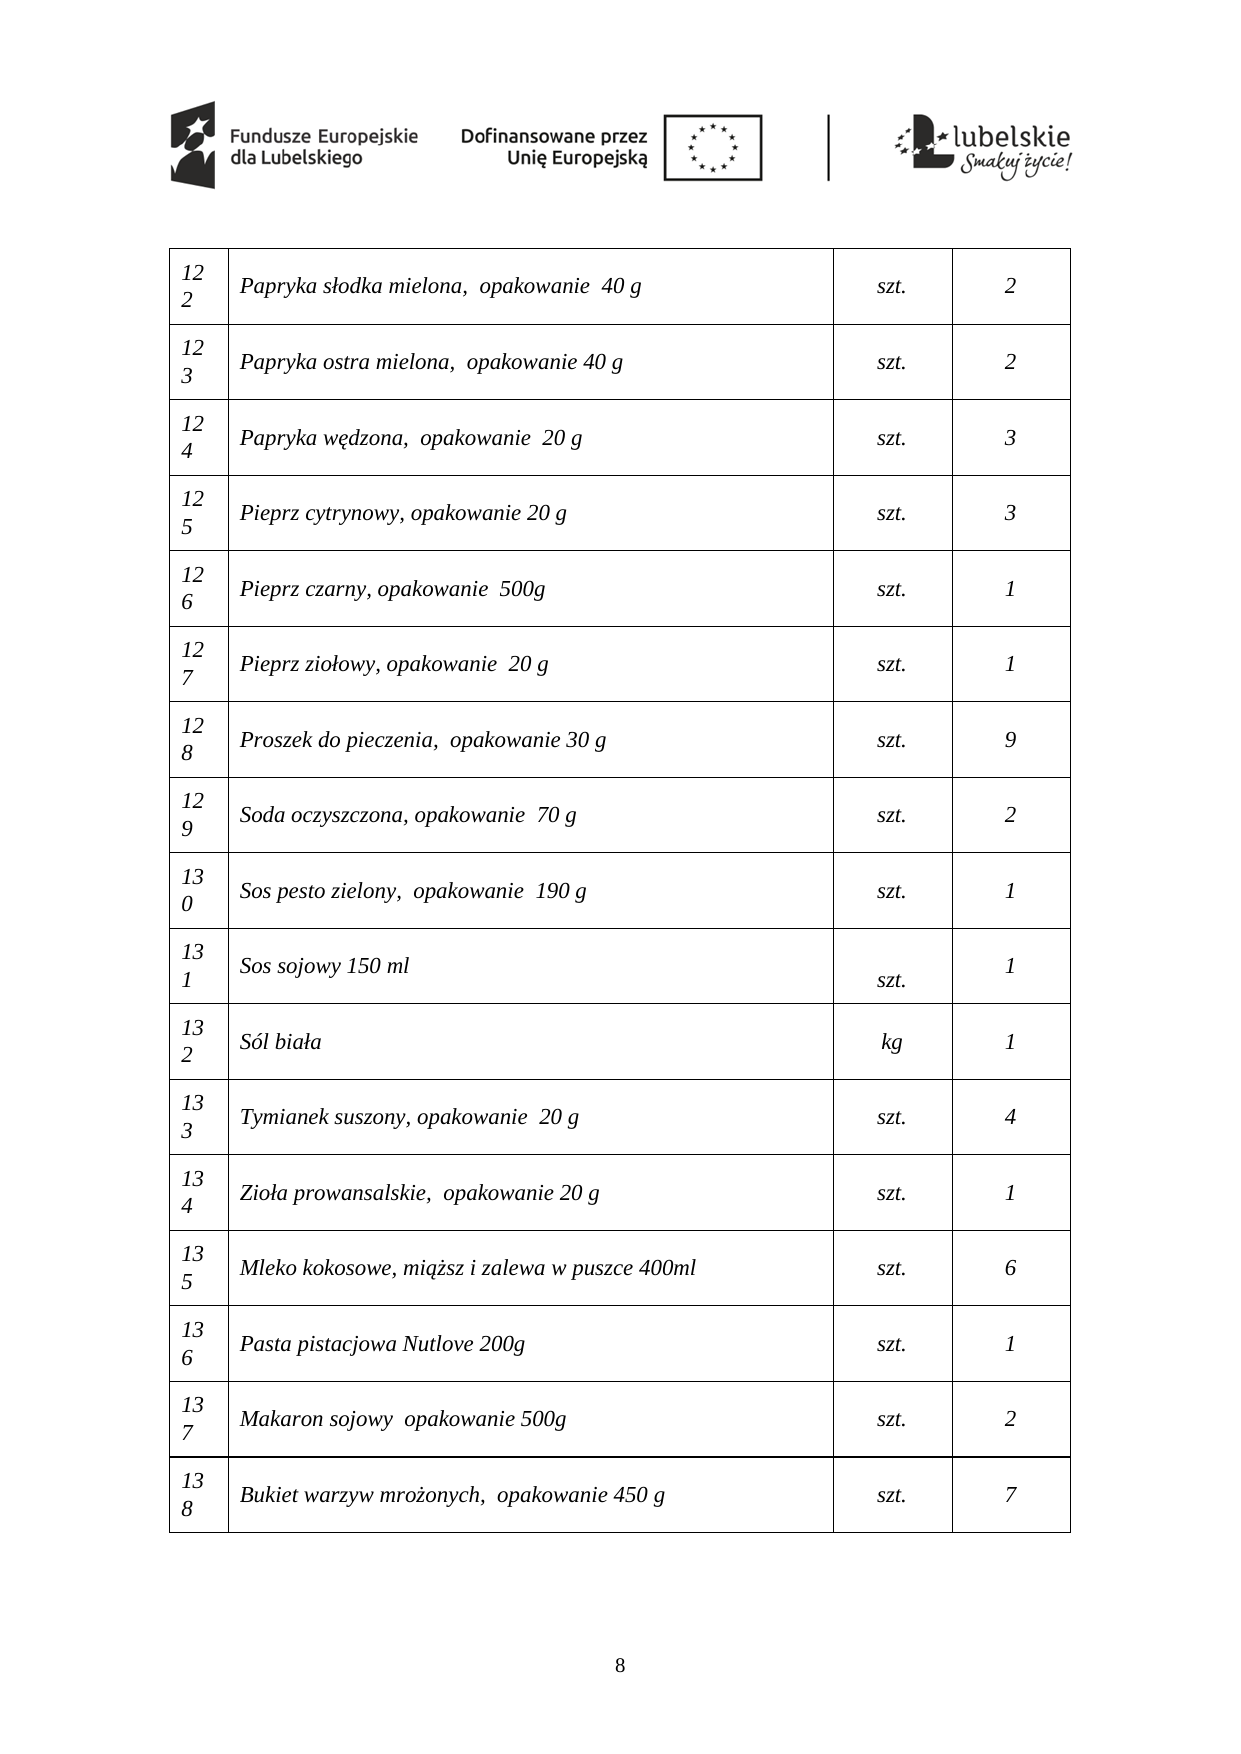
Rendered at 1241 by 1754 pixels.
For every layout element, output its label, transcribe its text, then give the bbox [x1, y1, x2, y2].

table_cell 124 [170, 400, 228, 474]
table_cell 127 [170, 627, 228, 701]
table_cell Proszek do pieczenia, opakowanie 30 g [229, 702, 833, 777]
table_cell 125 [170, 476, 228, 550]
table_cell szt. [834, 551, 952, 626]
picture [147, 78, 1093, 211]
table_cell Sól biała [229, 1004, 833, 1079]
table_cell 126 [170, 551, 228, 626]
table_cell 1 [953, 551, 1070, 626]
table_cell 131 [170, 929, 228, 1003]
table_cell 1 [953, 929, 1070, 1003]
table_cell Zioła prowansalskie, opakowanie 20 g [229, 1155, 833, 1230]
table_cell szt. [834, 1458, 952, 1532]
table_cell szt. [834, 929, 952, 1003]
table_cell 9 [953, 702, 1070, 777]
table_cell szt. [834, 325, 952, 399]
table_cell Pasta pistacjowa Nutlove 200g [229, 1306, 833, 1381]
table_cell szt. [834, 778, 952, 852]
table_cell 3 [953, 400, 1070, 474]
table_cell 135 [170, 1231, 228, 1305]
table_cell kg [834, 1004, 952, 1079]
table_cell Pieprz ziołowy, opakowanie 20 g [229, 627, 833, 701]
table_cell 2 [953, 249, 1070, 323]
table_cell Sos pesto zielony, opakowanie 190 g [229, 853, 833, 928]
table_cell szt. [834, 1080, 952, 1154]
table_cell Bukiet warzyw mrożonych, opakowanie 450 g [229, 1458, 833, 1532]
table_cell 137 [170, 1382, 228, 1456]
table_cell szt. [834, 853, 952, 928]
table_cell szt. [834, 249, 952, 323]
table_cell szt. [834, 1231, 952, 1305]
table_cell 2 [953, 778, 1070, 852]
table_cell szt. [834, 400, 952, 474]
table_cell Mleko kokosowe, miąższ i zalewa w puszce 400ml [229, 1231, 833, 1305]
table_cell 2 [953, 325, 1070, 399]
table_cell Pieprz czarny, opakowanie 500g [229, 551, 833, 626]
table_cell szt. [834, 702, 952, 777]
table_cell Tymianek suszony, opakowanie 20 g [229, 1080, 833, 1154]
table_cell 1 [953, 627, 1070, 701]
table_cell 136 [170, 1306, 228, 1381]
table_cell szt. [834, 1155, 952, 1230]
table_cell 1 [953, 1306, 1070, 1381]
table_cell 1 [953, 1155, 1070, 1230]
table_cell 134 [170, 1155, 228, 1230]
table_cell 7 [953, 1458, 1070, 1532]
table_cell 1 [953, 853, 1070, 928]
table_cell Papryka ostra mielona, opakowanie 40 g [229, 325, 833, 399]
table_cell szt. [834, 476, 952, 550]
table_cell Soda oczyszczona, opakowanie 70 g [229, 778, 833, 852]
table_cell Sos sojowy 150 ml [229, 929, 833, 1003]
table_cell 128 [170, 702, 228, 777]
table_cell Papryka wędzona, opakowanie 20 g [229, 400, 833, 474]
table_cell Pieprz cytrynowy, opakowanie 20 g [229, 476, 833, 550]
table_cell 130 [170, 853, 228, 928]
table_cell 133 [170, 1080, 228, 1154]
table_cell 4 [953, 1080, 1070, 1154]
table_cell Makaron sojowy opakowanie 500g [229, 1382, 833, 1456]
table_cell Papryka słodka mielona, opakowanie 40 g [229, 249, 833, 323]
table_cell 138 [170, 1458, 228, 1532]
table_cell 2 [953, 1382, 1070, 1456]
table_cell 1 [953, 1004, 1070, 1079]
table_cell szt. [834, 627, 952, 701]
table_cell szt. [834, 1382, 952, 1456]
table_cell 123 [170, 325, 228, 399]
table_cell 3 [953, 476, 1070, 550]
table_cell 132 [170, 1004, 228, 1079]
table_cell 6 [953, 1231, 1070, 1305]
table_cell szt. [834, 1306, 952, 1381]
table_cell 122 [170, 249, 228, 323]
table_cell 129 [170, 778, 228, 852]
